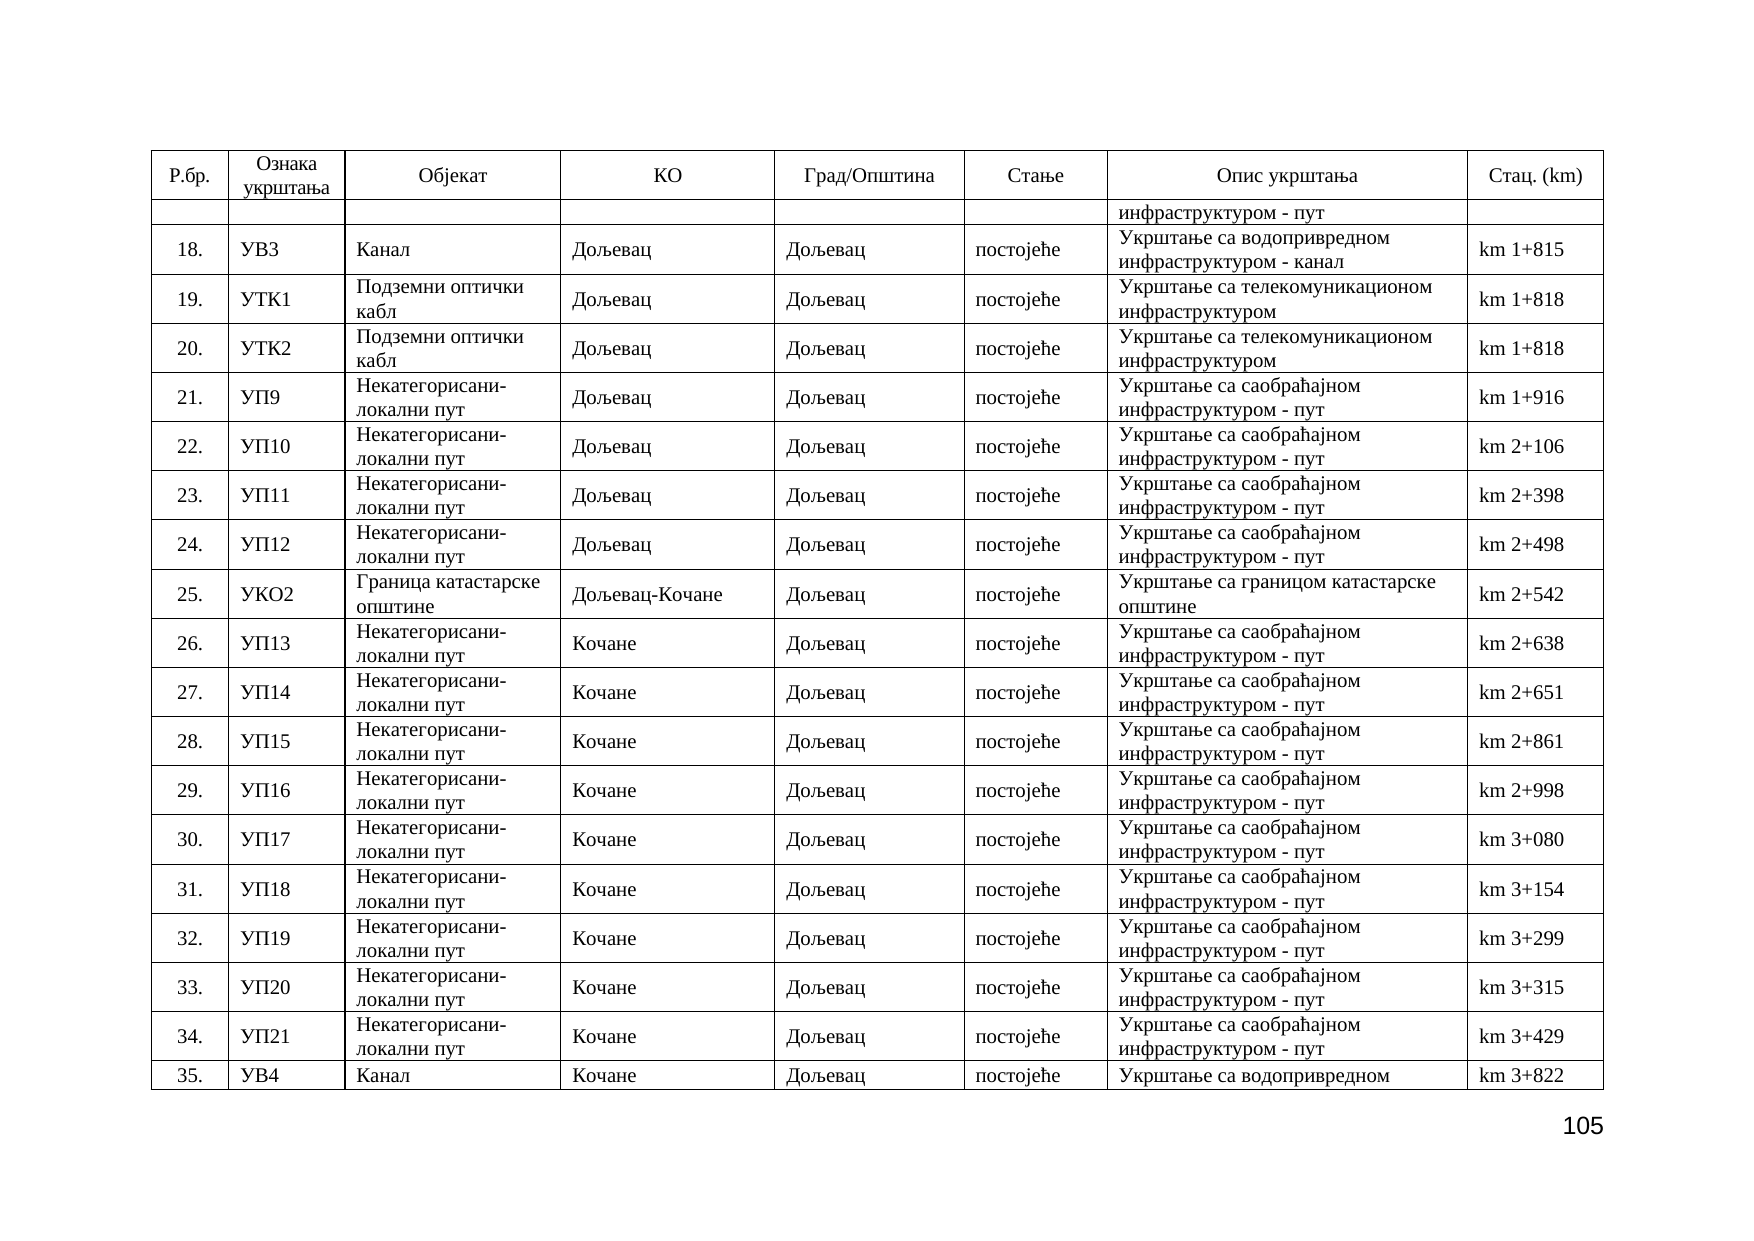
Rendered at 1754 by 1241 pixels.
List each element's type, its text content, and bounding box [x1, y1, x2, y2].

table_cell Некатегорисани-локални пут [346, 717, 560, 765]
table_cell 20. [152, 324, 228, 372]
table_cell Укрштање са границом катастарске општине [1108, 570, 1467, 618]
table_cell Канал [346, 225, 560, 273]
table_cell постојеће [965, 766, 1107, 814]
table_cell УТК2 [229, 324, 344, 372]
table_cell Кочане [561, 1012, 774, 1060]
table_cell Дољевац [775, 422, 964, 470]
table_header Стање [965, 151, 1107, 199]
table_cell постојеће [965, 668, 1107, 716]
table_cell постојеће [965, 200, 1107, 224]
table_cell Дољевац [561, 200, 774, 224]
table_cell Кочане [561, 668, 774, 716]
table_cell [1108, 1061, 1467, 1089]
table_cell 23. [152, 471, 228, 519]
table_cell km 1+916 [1468, 373, 1603, 421]
table_cell Дољевац [775, 471, 964, 519]
table_cell 29. [152, 766, 228, 814]
table_cell Дољевац [775, 865, 964, 913]
table_cell Укрштање са саобраћајном инфраструктуром - пут [1108, 619, 1467, 667]
table_cell Некатегорисани-локални пут [346, 815, 560, 863]
table_cell УТК1 [229, 275, 344, 323]
table_cell km 2+861 [1468, 717, 1603, 765]
table_cell УП12 [229, 520, 344, 568]
table_cell Некатегорисани-локални пут [346, 520, 560, 568]
table_cell Дољевац [561, 471, 774, 519]
table_cell постојеће [965, 570, 1107, 618]
table_cell Државни пут IIA-216 [346, 200, 560, 224]
table_cell km 1+815 [1468, 225, 1603, 273]
table_cell 21. [152, 373, 228, 421]
table_cell постојеће [965, 619, 1107, 667]
table_cell Дољевац [775, 963, 964, 1011]
table_cell Укрштање са саобраћајном инфраструктуром - пут [1108, 717, 1467, 765]
table_cell Дољевац [561, 422, 774, 470]
table_cell km 3+080 [1468, 815, 1603, 863]
table_cell Дољевац [775, 275, 964, 323]
table_cell постојеће [965, 914, 1107, 962]
table_cell 19. [152, 275, 228, 323]
table_cell Дољевац [775, 225, 964, 273]
table_cell Дољевац [775, 717, 964, 765]
table_header Опис укрштања [1108, 151, 1467, 199]
table_cell km 2+998 [1468, 766, 1603, 814]
table_cell Граница катастарске општине [346, 570, 560, 618]
table_cell постојеће [965, 520, 1107, 568]
table_cell УП19 [229, 914, 344, 962]
table_cell УП13 [229, 619, 344, 667]
table_cell Дољевац [561, 373, 774, 421]
table_cell 25. [152, 570, 228, 618]
table_cell 24. [152, 520, 228, 568]
table_cell Кочане [561, 619, 774, 667]
table_cell Кочане [561, 914, 774, 962]
table_cell 22. [152, 422, 228, 470]
table_cell km 3+154 [1468, 865, 1603, 913]
table_cell Дољевац [775, 668, 964, 716]
table_cell Дољевац [775, 373, 964, 421]
table_cell УВ3 [229, 225, 344, 273]
table_cell постојеће [965, 865, 1107, 913]
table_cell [1108, 200, 1467, 224]
table_cell 32. [152, 914, 228, 962]
table_cell постојеће [965, 1061, 1107, 1089]
table_cell Кочане [561, 963, 774, 1011]
table_cell Укрштање са саобраћајном инфраструктуром - пут [1108, 963, 1467, 1011]
table_cell Дољевац [775, 815, 964, 863]
table_cell УП17 [229, 815, 344, 863]
table_cell Некатегорисани-локални пут [346, 766, 560, 814]
table_cell Дољевац [561, 324, 774, 372]
table_cell Укрштање са саобраћајном инфраструктуром - пут [1108, 865, 1467, 913]
table_cell УП8 [229, 200, 344, 224]
table_cell постојеће [965, 815, 1107, 863]
table_cell постојеће [965, 373, 1107, 421]
table_cell km 1+818 [1468, 324, 1603, 372]
table_cell Укрштање са саобраћајном инфраструктуром - пут [1108, 471, 1467, 519]
table_cell УП16 [229, 766, 344, 814]
table_cell постојеће [965, 471, 1107, 519]
table_cell km 3+429 [1468, 1012, 1603, 1060]
table_cell km 2+106 [1468, 422, 1603, 470]
table_cell УП18 [229, 865, 344, 913]
table_cell Некатегорисани-локални пут [346, 422, 560, 470]
table_cell Укрштање са саобраћајном инфраструктуром - пут [1108, 422, 1467, 470]
table_cell 17. [152, 200, 228, 224]
table_cell km 3+822 [1468, 1061, 1603, 1089]
table_cell УП21 [229, 1012, 344, 1060]
table_cell Укрштање са саобраћајном инфраструктуром - пут [1108, 815, 1467, 863]
table_cell km 2+638 [1468, 619, 1603, 667]
table_cell Некатегорисани-локални пут [346, 963, 560, 1011]
table_cell Некатегорисани-локални пут [346, 619, 560, 667]
table_cell km 2+651 [1468, 668, 1603, 716]
table_cell Дољевац [775, 619, 964, 667]
table_cell km 2+498 [1468, 520, 1603, 568]
table_cell Укрштање са саобраћајном инфраструктуром - пут [1108, 520, 1467, 568]
table_cell Подземни оптички кабл [346, 324, 560, 372]
table_cell Дољевац [775, 324, 964, 372]
table_cell Дољевац [775, 1061, 964, 1089]
table_cell 27. [152, 668, 228, 716]
table_cell Дољевац [775, 766, 964, 814]
table_cell постојеће [965, 1012, 1107, 1060]
table_cell постојеће [965, 275, 1107, 323]
table_cell Дољевац [775, 914, 964, 962]
table_cell УП11 [229, 471, 344, 519]
table_cell 34. [152, 1012, 228, 1060]
table_cell Кочане [561, 1061, 774, 1089]
table_cell постојеће [965, 717, 1107, 765]
table_header Објекат [346, 151, 560, 199]
table_cell Укрштање са саобраћајном инфраструктуром - пут [1108, 914, 1467, 962]
table_cell Кочане [561, 717, 774, 765]
table_cell УВ4 [229, 1061, 344, 1089]
table_cell Кочане [561, 815, 774, 863]
table_cell Некатегорисани-локални пут [346, 668, 560, 716]
table_cell постојеће [965, 324, 1107, 372]
table_cell Дољевац-Кочане [561, 570, 774, 618]
table_cell 18. [152, 225, 228, 273]
table_cell Дољевац [561, 225, 774, 273]
table_cell постојеће [965, 422, 1107, 470]
table_cell УП9 [229, 373, 344, 421]
table_cell Некатегорисани-локални пут [346, 865, 560, 913]
table_cell УП10 [229, 422, 344, 470]
table_cell УП15 [229, 717, 344, 765]
table_cell Канал [346, 1061, 560, 1089]
table_cell Дољевац [775, 520, 964, 568]
table_cell постојеће [965, 963, 1107, 1011]
table_cell km 3+299 [1468, 914, 1603, 962]
table_header Стац. (km) [1468, 151, 1603, 199]
table_cell Укрштање са водопривредном инфраструктуром - канал [1108, 225, 1467, 273]
table_cell 28. [152, 717, 228, 765]
table_cell Некатегорисани-локални пут [346, 471, 560, 519]
table_cell Укрштање са саобраћајном инфраструктуром - пут [1108, 373, 1467, 421]
table_cell Дољевац [561, 275, 774, 323]
table_cell Укрштање са телекомуникационом инфраструктуром [1108, 275, 1467, 323]
table_cell 35. [152, 1061, 228, 1089]
table_cell Некатегорисани-локални пут [346, 914, 560, 962]
table_header КО [561, 151, 774, 199]
table_cell km 1+818 [1468, 275, 1603, 323]
table_header Ознака укрштања [229, 151, 344, 199]
table_cell Дољевац [561, 520, 774, 568]
table_cell km 1+813 [1468, 200, 1603, 224]
table_cell УП14 [229, 668, 344, 716]
table_cell Некатегорисани-локални пут [346, 373, 560, 421]
table_cell 30. [152, 815, 228, 863]
table_cell 33. [152, 963, 228, 1011]
table_cell km 2+542 [1468, 570, 1603, 618]
table_cell Укрштање са саобраћајном инфраструктуром - пут [1108, 1012, 1467, 1060]
table_cell Укрштање са саобраћајном инфраструктуром - пут [1108, 766, 1467, 814]
table_cell km 2+398 [1468, 471, 1603, 519]
table_cell Некатегорисани-локални пут [346, 1012, 560, 1060]
table_cell Подземни оптички кабл [346, 275, 560, 323]
table_cell Укрштање са телекомуникационом инфраструктуром [1108, 324, 1467, 372]
table_cell Дољевац [775, 200, 964, 224]
table_cell постојеће [965, 225, 1107, 273]
table_cell 26. [152, 619, 228, 667]
table_cell Кочане [561, 865, 774, 913]
table_cell Дољевац [775, 570, 964, 618]
table_cell УП20 [229, 963, 344, 1011]
table_cell Укрштање са саобраћајном инфраструктуром - пут [1108, 668, 1467, 716]
table_cell 31. [152, 865, 228, 913]
table_header Град/Општина [775, 151, 964, 199]
table_cell УКО2 [229, 570, 344, 618]
table_cell km 3+315 [1468, 963, 1603, 1011]
table_cell Кочане [561, 766, 774, 814]
table_cell Дољевац [775, 1012, 964, 1060]
table_header Р.бр. [152, 151, 228, 199]
